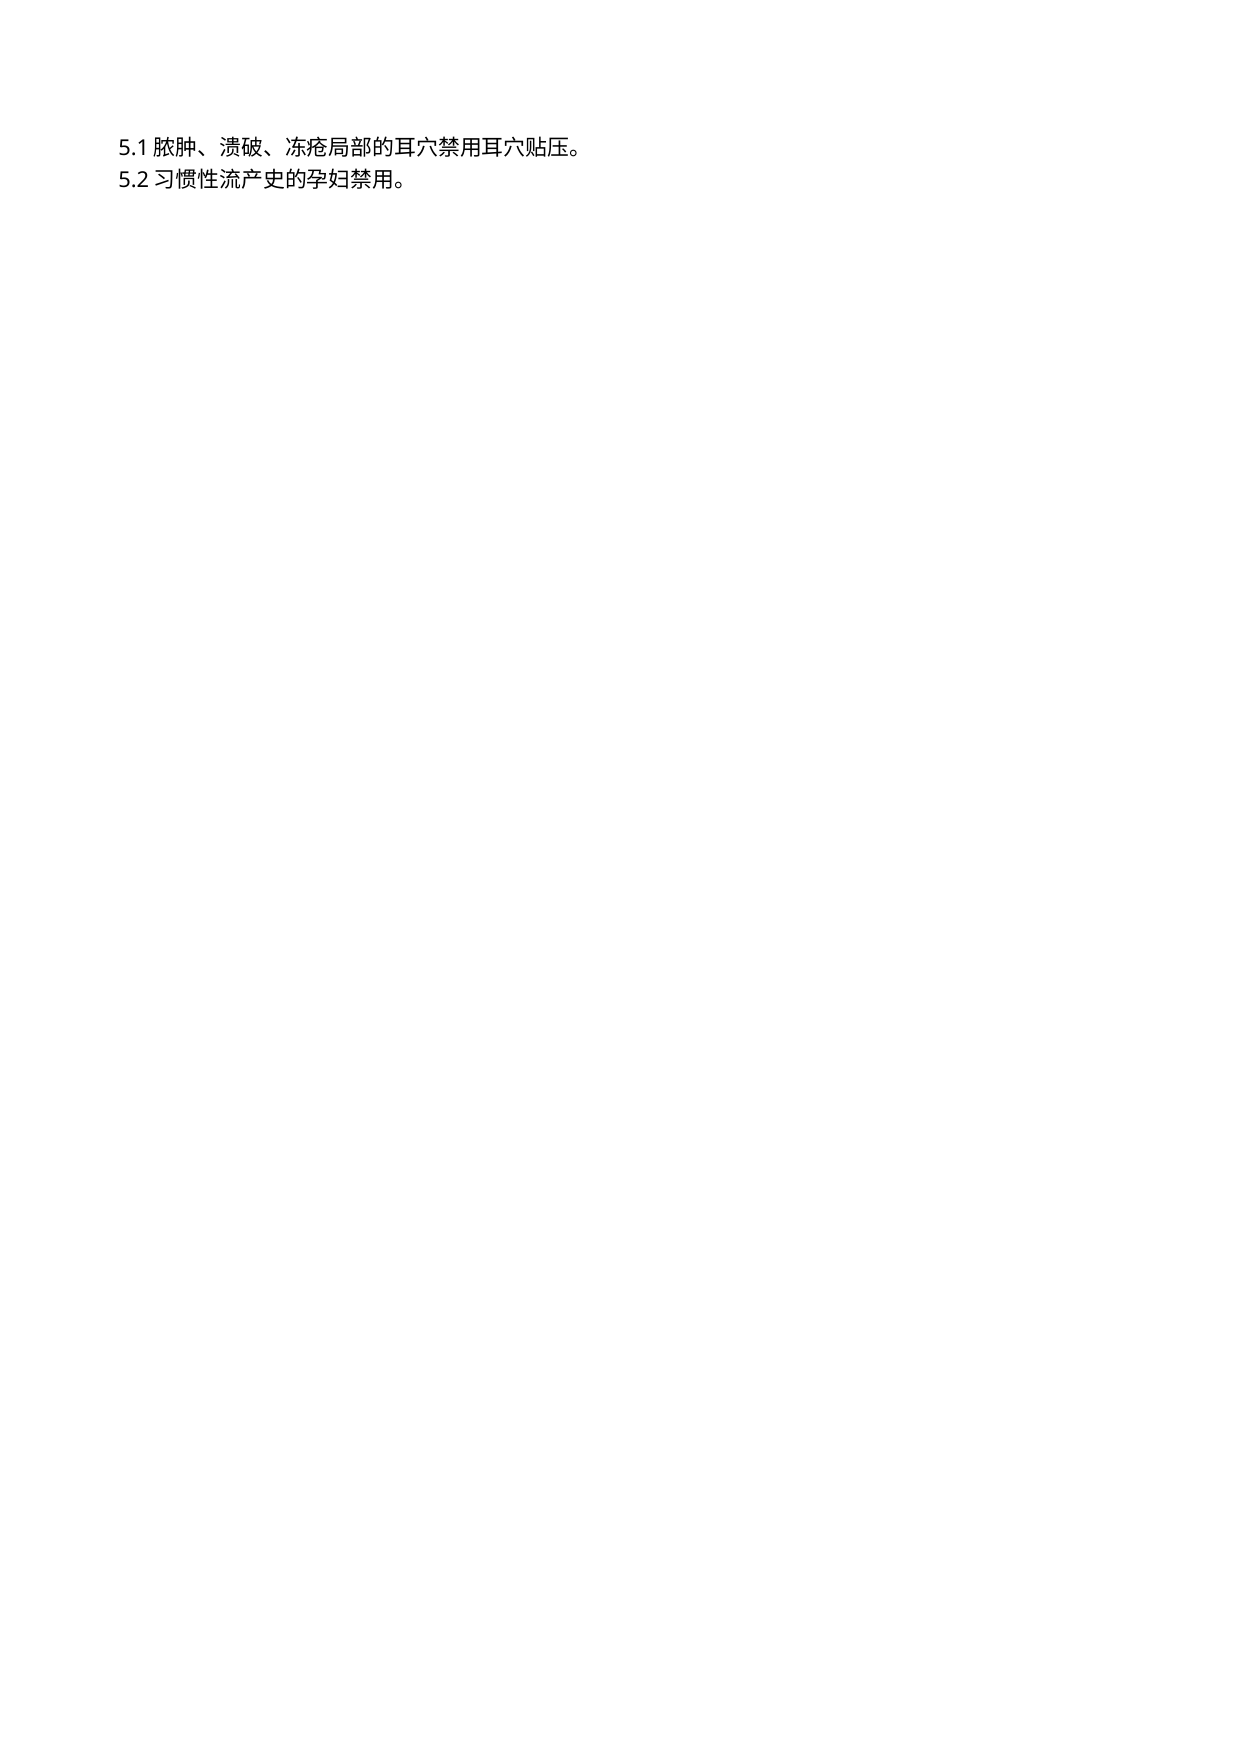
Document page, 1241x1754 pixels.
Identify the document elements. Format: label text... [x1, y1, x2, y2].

text 5.2习惯性流产史的孕妇禁用。 [118, 162, 1122, 194]
text 5.1脓肿、溃破、冻疮局部的耳穴禁用耳穴贴压。 [118, 129, 1122, 162]
